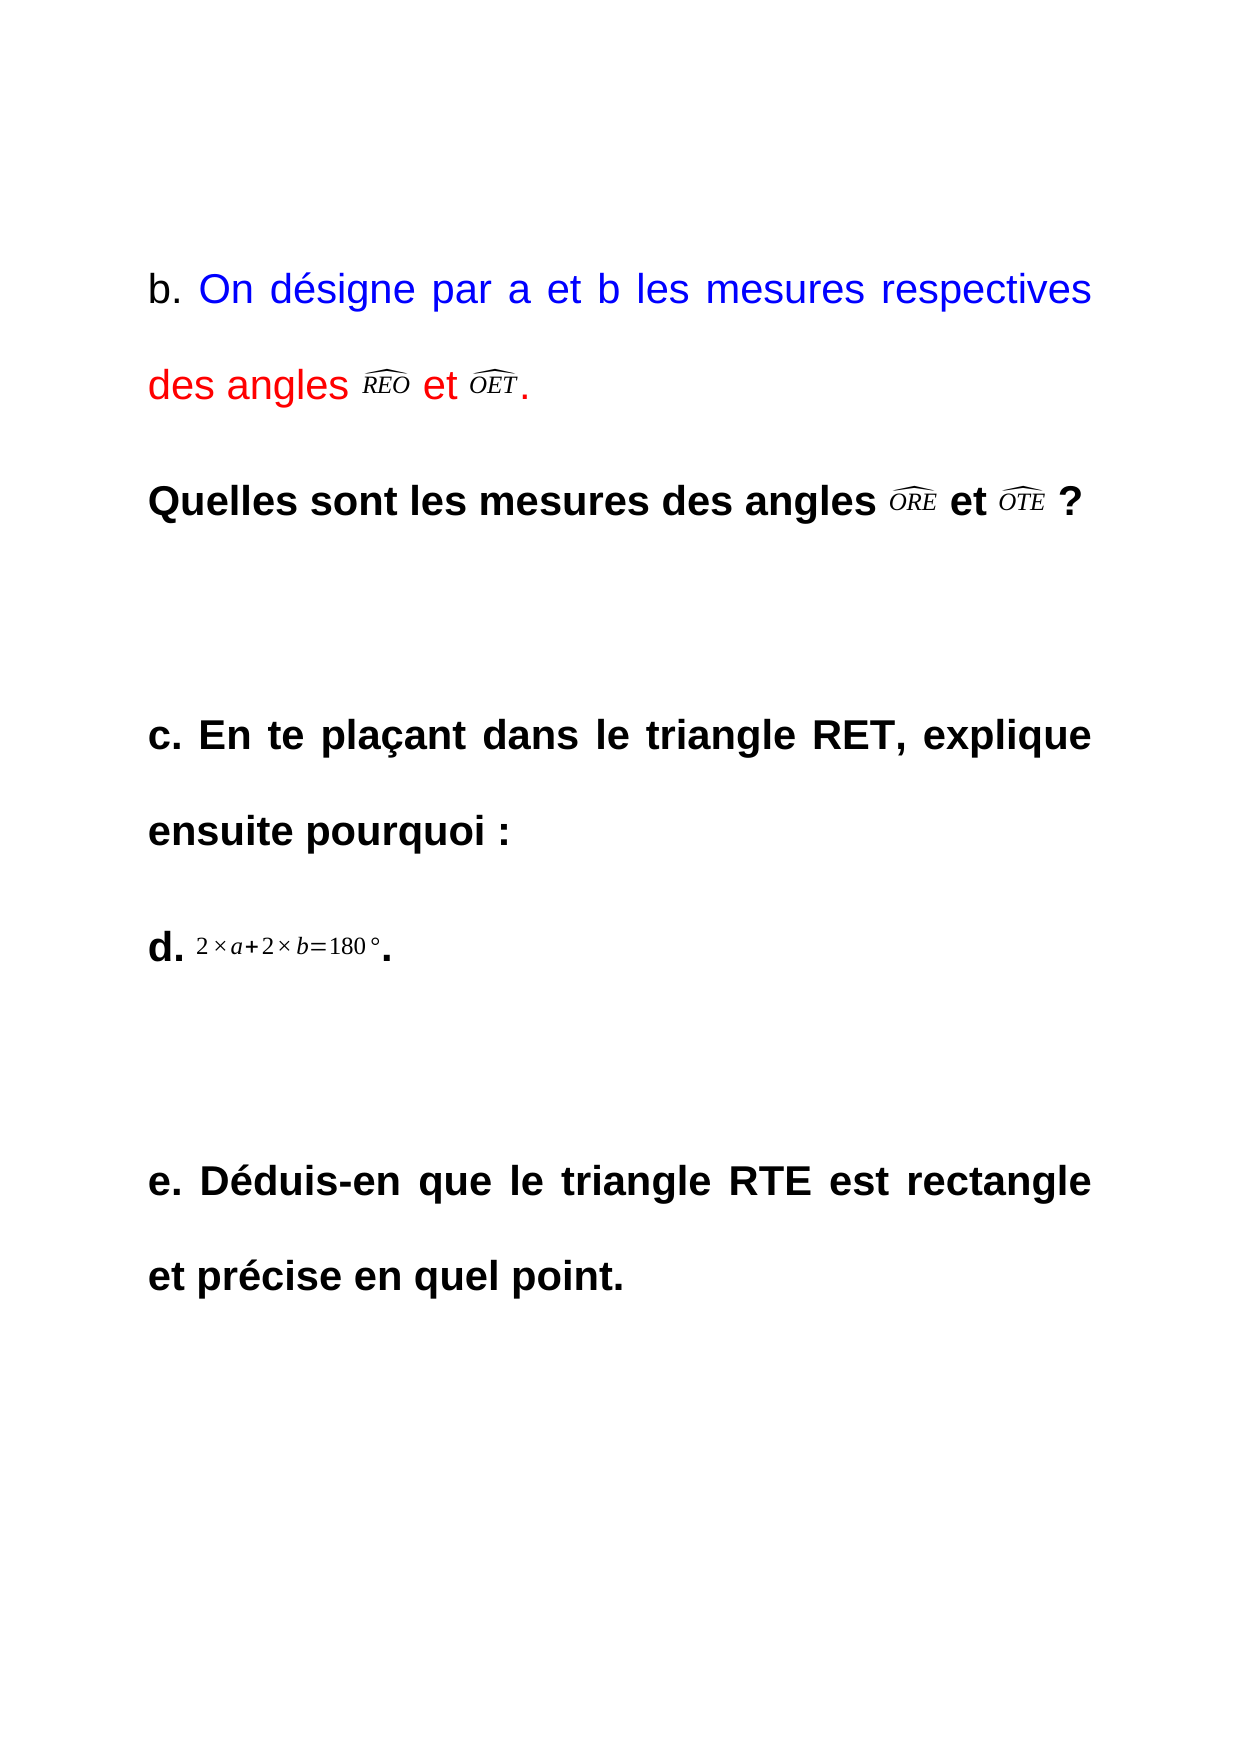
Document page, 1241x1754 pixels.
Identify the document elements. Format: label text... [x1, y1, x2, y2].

text Quelles sont les mesures des angles et ? [148, 477, 1093, 525]
text e. Déduis-en que le triangle RTE est rectangle et précise en quel point. [148, 1156, 1093, 1300]
text d. . [148, 923, 1093, 971]
text c. En te plaçant dans le triangle RET, explique ensuite pourquoi : [148, 710, 1093, 854]
text b. On désigne par a et b les mesures respectives des angles et . [148, 264, 1093, 408]
